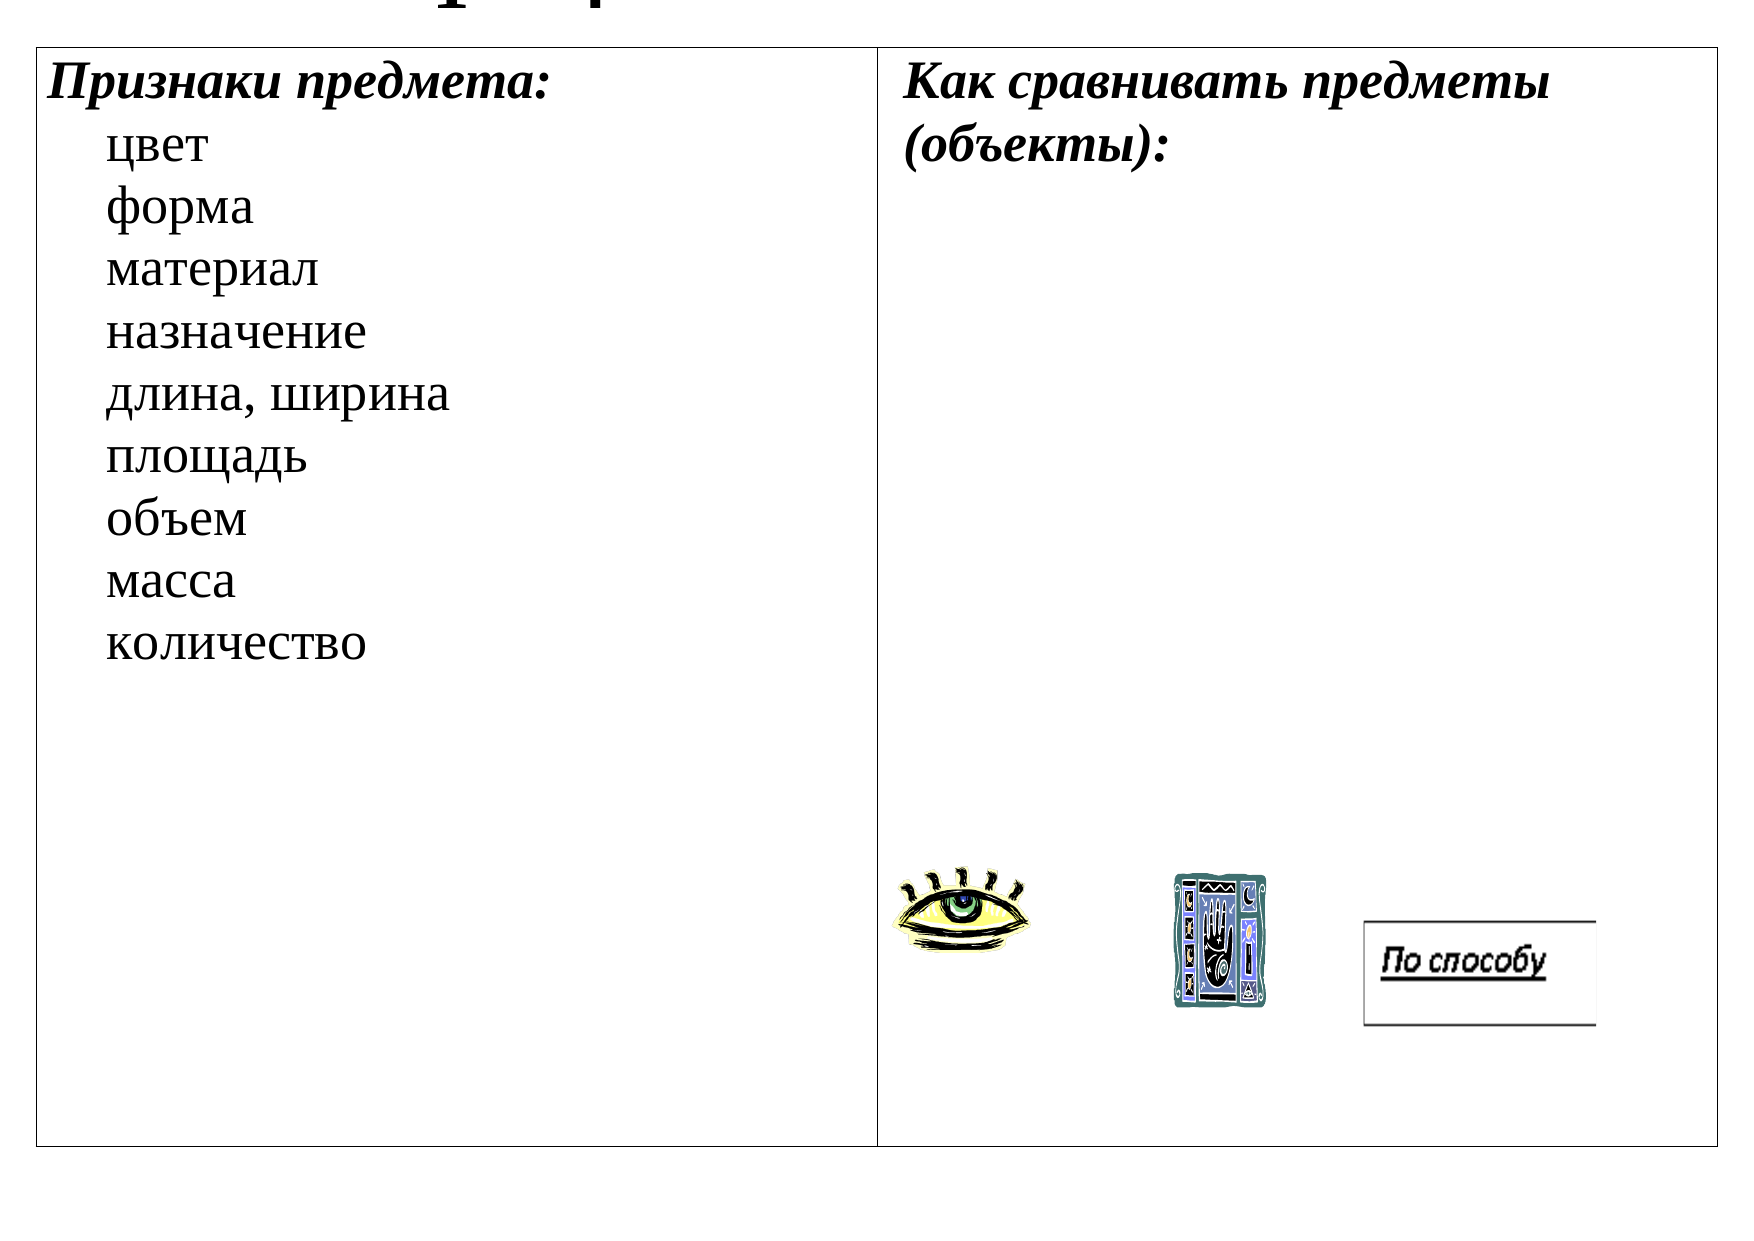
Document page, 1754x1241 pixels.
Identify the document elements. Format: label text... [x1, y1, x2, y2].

table_header Как сравнивать предметы (объекты): [878, 48, 1717, 1146]
picture [888, 862, 1034, 955]
picture [1361, 919, 1596, 1025]
table_header Признаки предмета: цвет форма материал назначение длина, ширина площадь объем масса количество [37, 48, 877, 1146]
